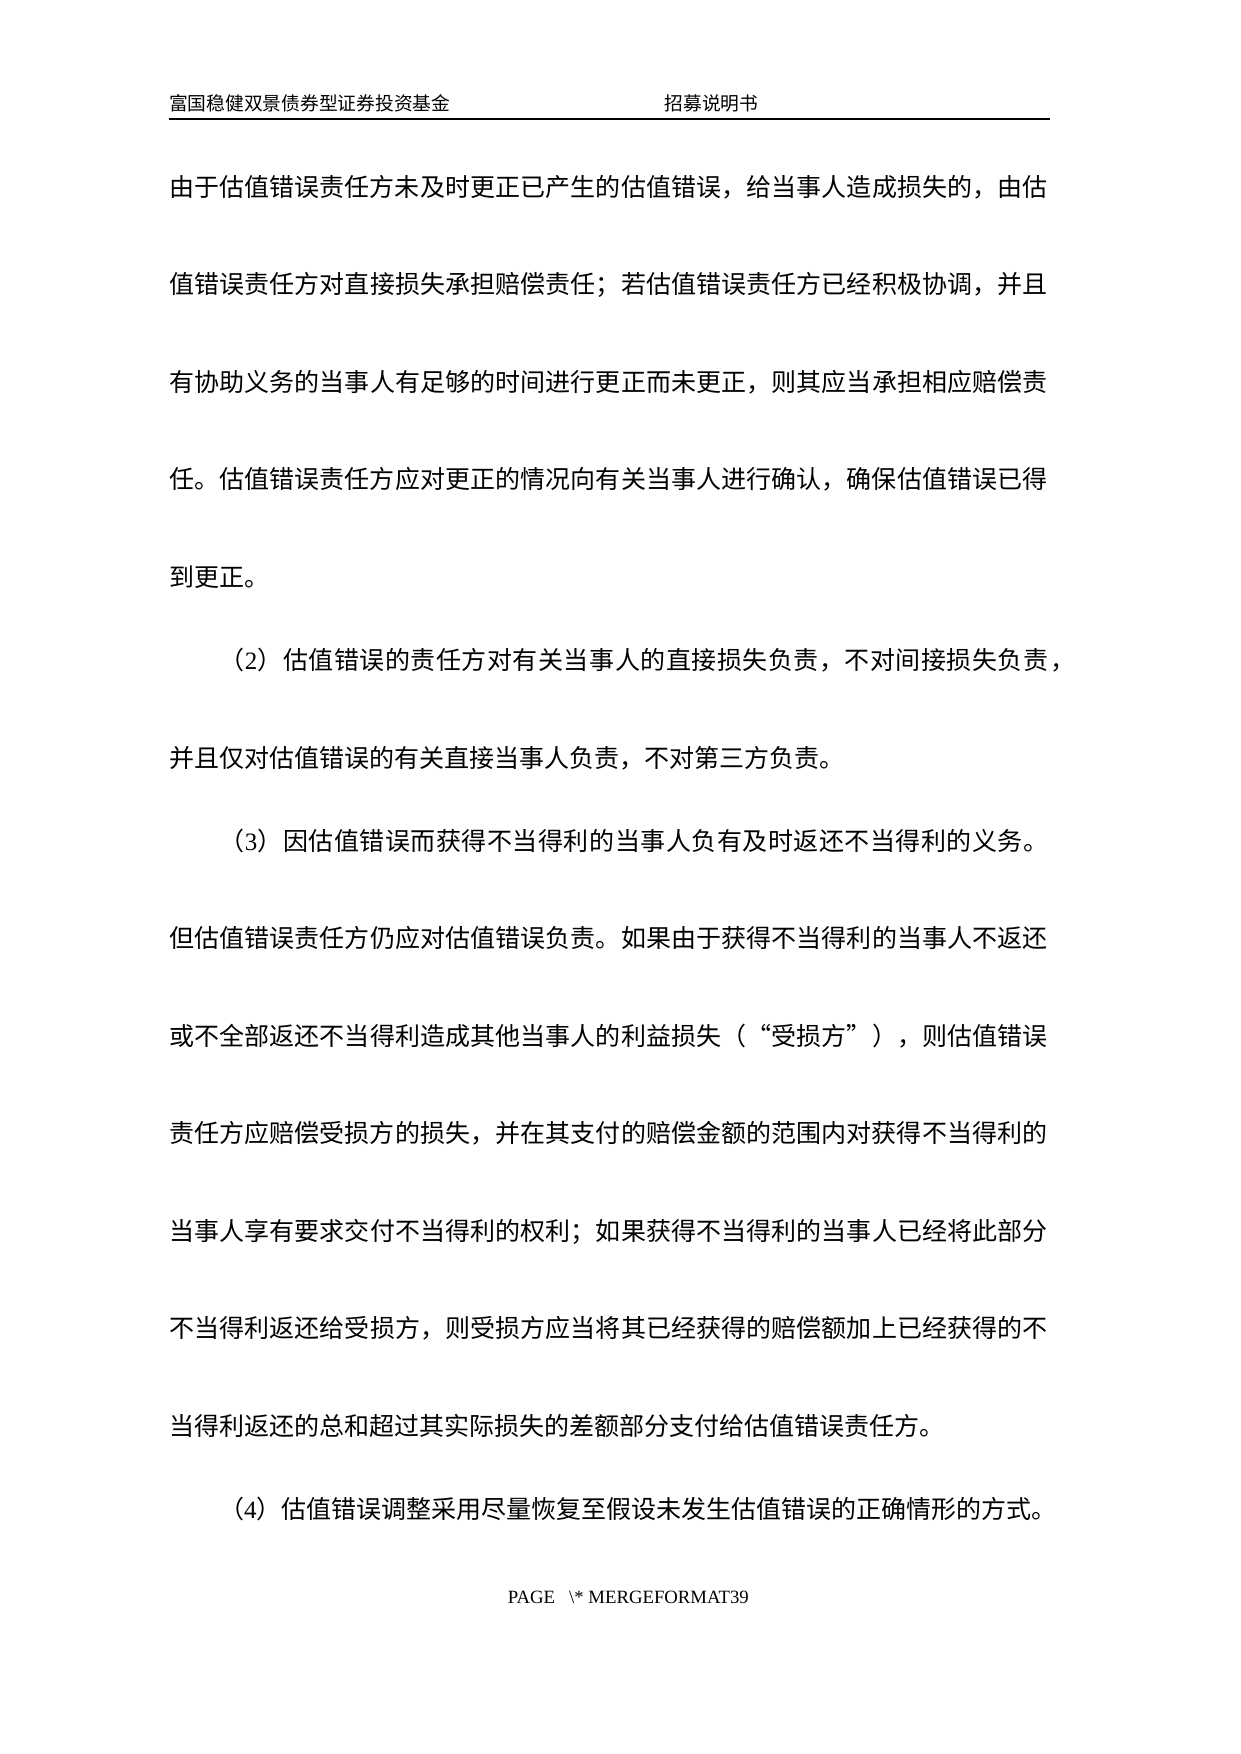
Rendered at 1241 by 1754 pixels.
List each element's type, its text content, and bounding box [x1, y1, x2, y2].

text （2）估值错误的责任方对有关当事人的直接损失负责，不对间接损失负责，并且仅对估值错误的有关直接当事人负责，不对第三方负责。 [169, 626, 1050, 789]
text （3）因估值错误而获得不当得利的当事人负有及时返还不当得利的义务。但估值错误责任方仍应对估值错误负责。如果由于获得不当得利的当事人不返还或不全部返还不当得利造成其他当事人的利益损失（“受损方”），则估值错误责任方应赔偿受损方的损失，并在其支付的赔偿金额的范围内对获得不当得利的当事人享有要求交付不当得利的权利；如果获得不当得利的当事人已经将此部分不当得利返还给受损方，则受损方应当将其已经获得的赔偿额加上已经获得的不当得利返还的总和超过其实际损失的差额部分支付给估值错误责任方。 [169, 807, 1050, 1457]
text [169, 153, 1050, 608]
text （4）估值错误调整采用尽量恢复至假设未发生估值错误的正确情形的方式。 [169, 1475, 1050, 1540]
